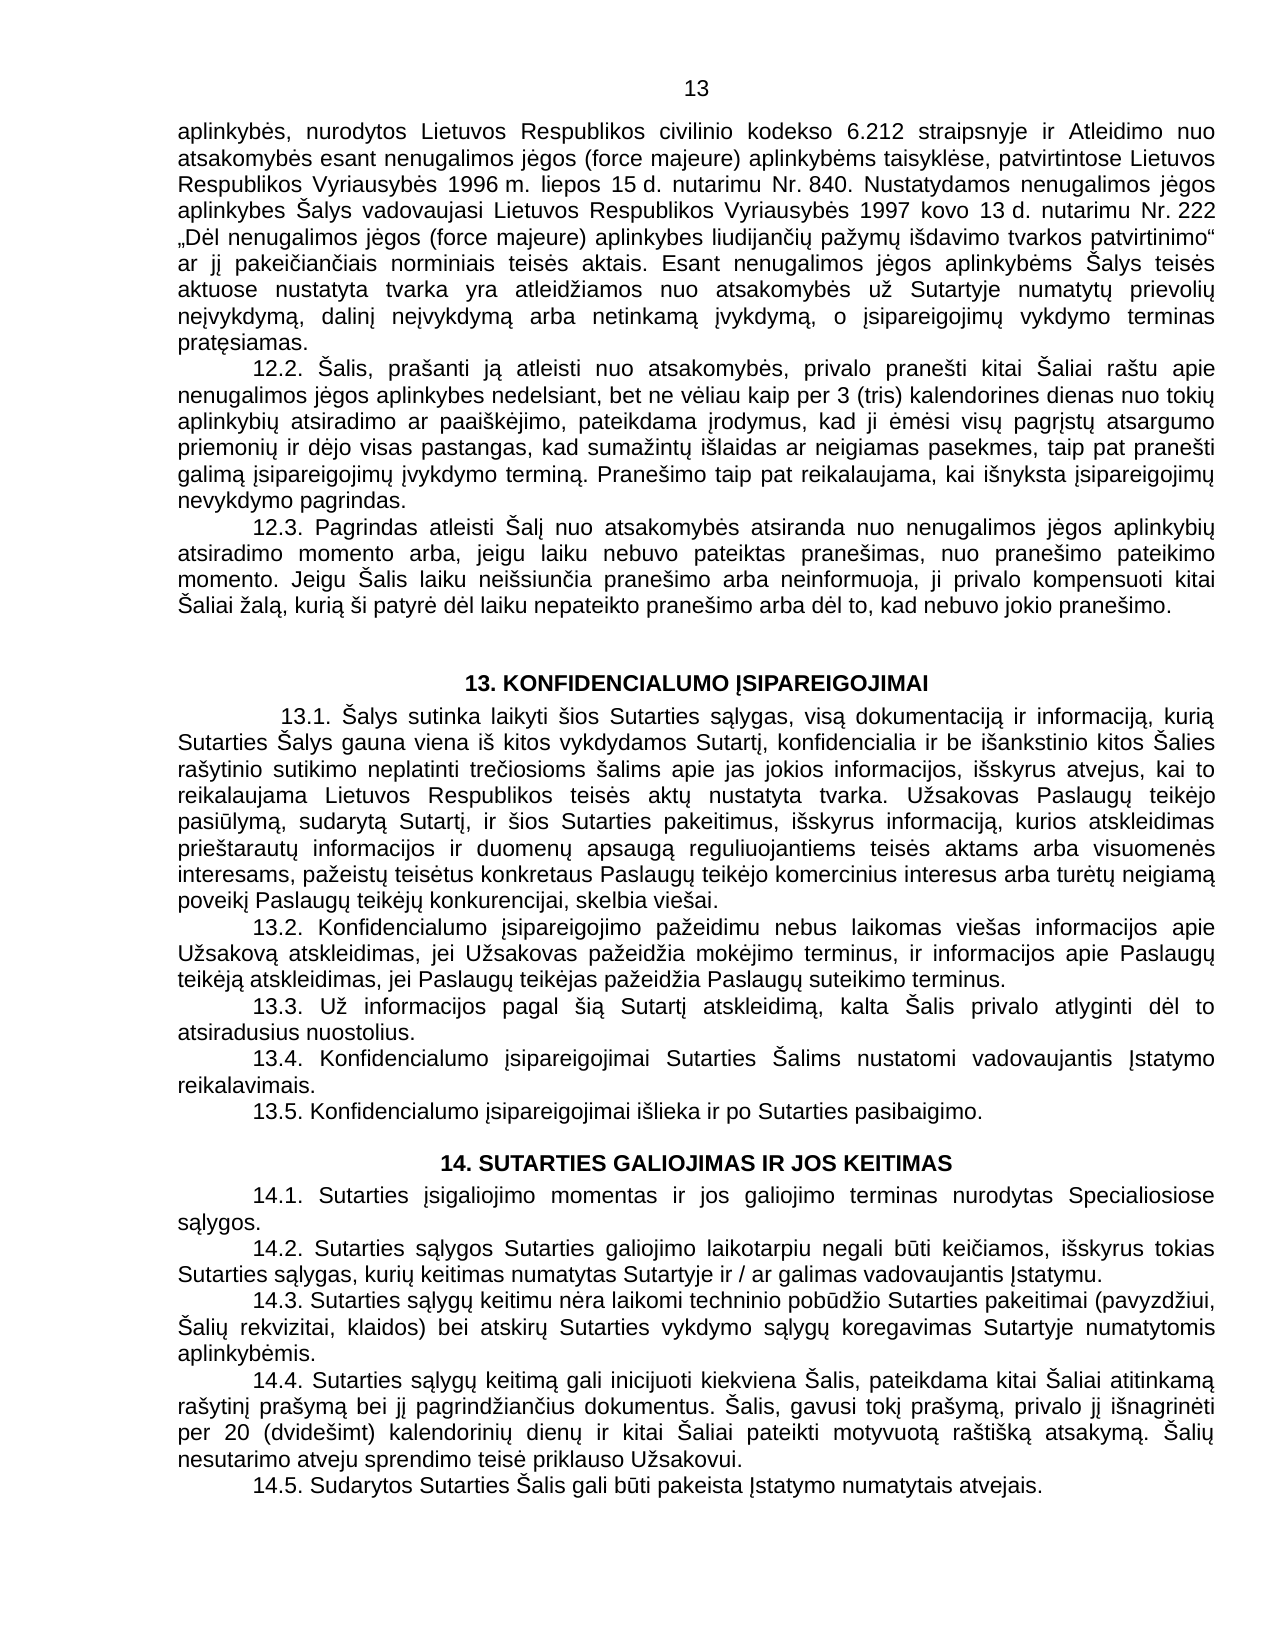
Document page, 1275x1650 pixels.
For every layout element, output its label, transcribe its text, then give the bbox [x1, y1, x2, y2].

text 14.5. Sudarytos Sutarties Šalis gali būti pakeista Įstatymo numatytais atvejais. [177, 1472, 1216, 1498]
text 13.2. Konfidencialumo įsipareigojimo pažeidimu nebus laikomas viešas informacijos apie Užsakovą atskleidimas, jei Užsakovas pažeidžia mokėjimo terminus, ir informacijos apie Paslaugų teikėją atskleidimas, jei Paslaugų teikėjas pažeidžia Paslaugų suteikimo terminus. [177, 914, 1216, 993]
text 12.2. Šalis, prašanti ją atleisti nuo atsakomybės, privalo pranešti kitai Šaliai raštu apie nenugalimos jėgos aplinkybes nedelsiant, bet ne vėliau kaip per 3 (tris) kalendorines dienas nuo tokių aplinkybių atsiradimo ar paaiškėjimo, pateikdama įrodymus, kad ji ėmėsi visų pagrįstų atsargumo priemonių ir dėjo visas pastangas, kad sumažintų išlaidas ar neigiamas pasekmes, taip pat pranešti galimą įsipareigojimų įvykdymo terminą. Pranešimo taip pat reikalaujama, kai išnyksta įsipareigojimų nevykdymo pagrindas. [177, 355, 1216, 513]
text 14.1. Sutarties įsigaliojimo momentas ir jos galiojimo terminas nurodytas Specialiosiose sąlygos. [177, 1182, 1216, 1235]
text 12.3. Pagrindas atleisti Šalį nuo atsakomybės atsiranda nuo nenugalimos jėgos aplinkybių atsiradimo momento arba, jeigu laiku nebuvo pateiktas pranešimas, nuo pranešimo pateikimo momento. Jeigu Šalis laiku neišsiunčia pranešimo arba neinformuoja, ji privalo kompensuoti kitai Šaliai žalą, kurią ši patyrė dėl laiku nepateikto pranešimo arba dėl to, kad nebuvo jokio pranešimo. [177, 513, 1216, 619]
text 14.2. Sutarties sąlygos Sutarties galiojimo laikotarpiu negali būti keičiamos, išskyrus tokias Sutarties sąlygas, kurių keitimas numatytas Sutartyje ir / ar galimas vadovaujantis Įstatymu. [177, 1235, 1216, 1287]
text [177, 118, 1216, 355]
title 14. SUTARTIES GALIOJIMAS IR JOS KEITIMAS [177, 1149, 1216, 1176]
text 13.4. Konfidencialumo įsipareigojimai Sutarties Šalims nustatomi vadovaujantis Įstatymo reikalavimais. [177, 1045, 1216, 1098]
text 13.1. Šalys sutinka laikyti šios Sutarties sąlygas, visą dokumentaciją ir informaciją, kurią Sutarties Šalys gauna viena iš kitos vykdydamos Sutartį, konfidencialia ir be išankstinio kitos Šalies rašytinio sutikimo neplatinti trečiosioms šalims apie jas jokios informacijos, išskyrus atvejus, kai to reikalaujama Lietuvos Respublikos teisės aktų nustatyta tvarka. Užsakovas Paslaugų teikėjo pasiūlymą, sudarytą Sutartį, ir šios Sutarties pakeitimus, išskyrus informaciją, kurios atskleidimas prieštarautų informacijos ir duomenų apsaugą reguliuojantiems teisės aktams arba visuomenės interesams, pažeistų teisėtus konkretaus Paslaugų teikėjo komercinius interesus arba turėtų neigiamą poveikį Paslaugų teikėjų konkurencijai, skelbia viešai. [177, 703, 1216, 914]
title 13. KONFIDENCIALUMO ĮSIPAREIGOJIMAI [177, 670, 1216, 697]
text 14.4. Sutarties sąlygų keitimą gali inicijuoti kiekviena Šalis, pateikdama kitai Šaliai atitinkamą rašytinį prašymą bei jį pagrindžiančius dokumentus. Šalis, gavusi tokį prašymą, privalo jį išnagrinėti per 20 (dvidešimt) kalendorinių dienų ir kitai Šaliai pateikti motyvuotą raštišką atsakymą. Šalių nesutarimo atveju sprendimo teisė priklauso Užsakovui. [177, 1367, 1216, 1472]
text 14.3. Sutarties sąlygų keitimu nėra laikomi techninio pobūdžio Sutarties pakeitimai (pavyzdžiui, Šalių rekvizitai, klaidos) bei atskirų Sutarties vykdymo sąlygų koregavimas Sutartyje numatytomis aplinkybėmis. [177, 1287, 1216, 1367]
text 13.3. Už informacijos pagal šią Sutartį atskleidimą, kalta Šalis privalo atlyginti dėl to atsiradusius nuostolius. [177, 993, 1216, 1045]
text 13.5. Konfidencialumo įsipareigojimai išlieka ir po Sutarties pasibaigimo. [177, 1098, 1216, 1124]
